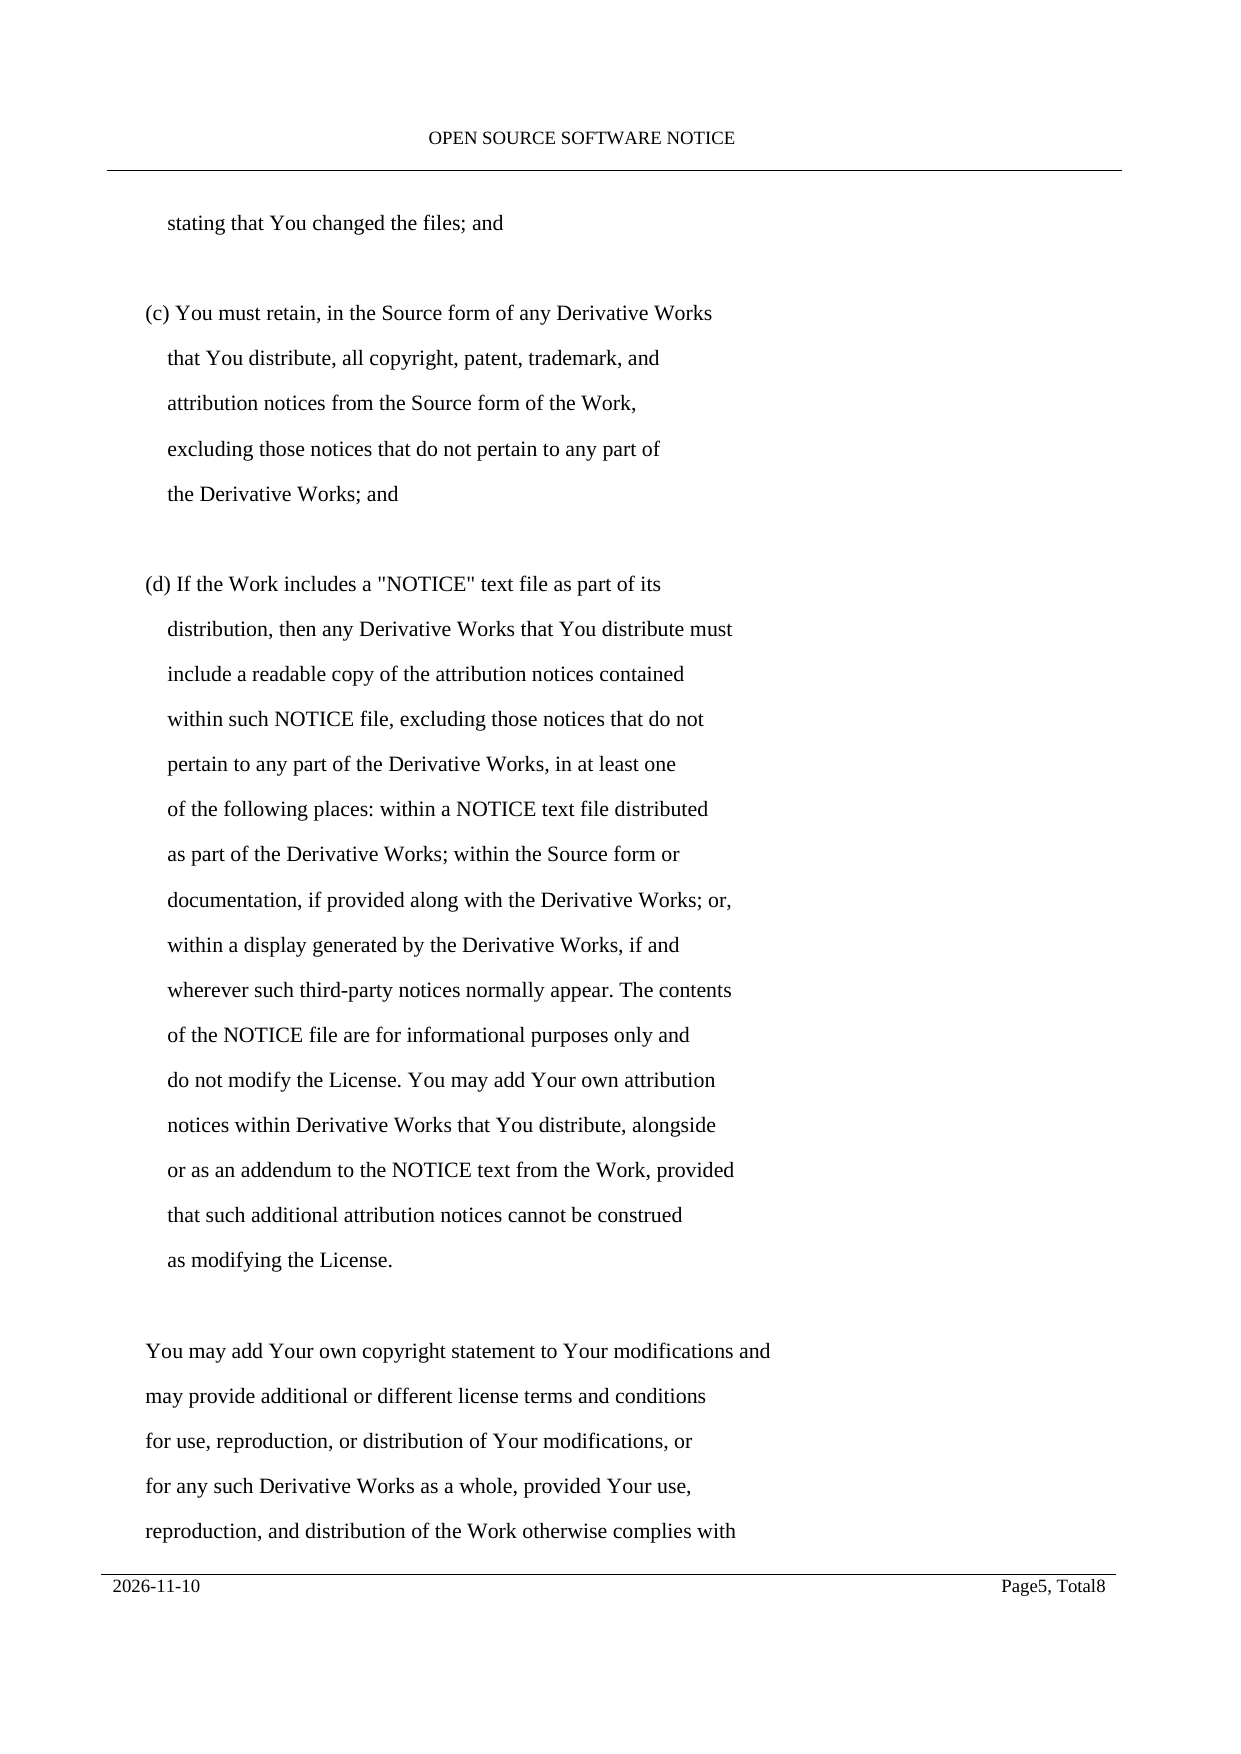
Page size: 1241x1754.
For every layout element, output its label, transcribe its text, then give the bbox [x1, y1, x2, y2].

text wherever such third-party notices normally appear. The contents [112, 973, 1128, 1006]
text You may add Your own copyright statement to Your modifications and [112, 1334, 1128, 1366]
text that such additional attribution notices cannot be construed [112, 1199, 1128, 1231]
text for any such Derivative Works as a whole, provided Your use, [112, 1469, 1128, 1502]
text reproduction, and distribution of the Work otherwise complies with [112, 1514, 1128, 1547]
text stating that You changed the files; and [112, 206, 1128, 239]
text (c) You must retain, in the Source form of any Derivative Works [112, 297, 1128, 329]
text for use, reproduction, or distribution of Your modifications, or [112, 1424, 1128, 1457]
text excluding those notices that do not pertain to any part of [112, 432, 1128, 464]
text may provide additional or different license terms and conditions [112, 1379, 1128, 1412]
text documentation, if provided along with the Derivative Works; or, [112, 883, 1128, 915]
text attribution notices from the Source form of the Work, [112, 387, 1128, 419]
text distribution, then any Derivative Works that You distribute must [112, 612, 1128, 645]
text as part of the Derivative Works; within the Source form or [112, 838, 1128, 870]
text as modifying the License. [112, 1244, 1128, 1276]
text of the NOTICE file are for informational purposes only and [112, 1018, 1128, 1051]
text of the following places: within a NOTICE text file distributed [112, 793, 1128, 825]
text within such NOTICE file, excluding those notices that do not [112, 702, 1128, 735]
text within a display generated by the Derivative Works, if and [112, 928, 1128, 961]
text do not modify the License. You may add Your own attribution [112, 1063, 1128, 1096]
text include a readable copy of the attribution notices contained [112, 657, 1128, 690]
text pertain to any part of the Derivative Works, in at least one [112, 748, 1128, 780]
text the Derivative Works; and [112, 477, 1128, 509]
text or as an addendum to the NOTICE text from the Work, provided [112, 1153, 1128, 1186]
text (d) If the Work includes a "NOTICE" text file as part of its [112, 567, 1128, 600]
text notices within Derivative Works that You distribute, alongside [112, 1108, 1128, 1141]
text that You distribute, all copyright, patent, trademark, and [112, 342, 1128, 374]
